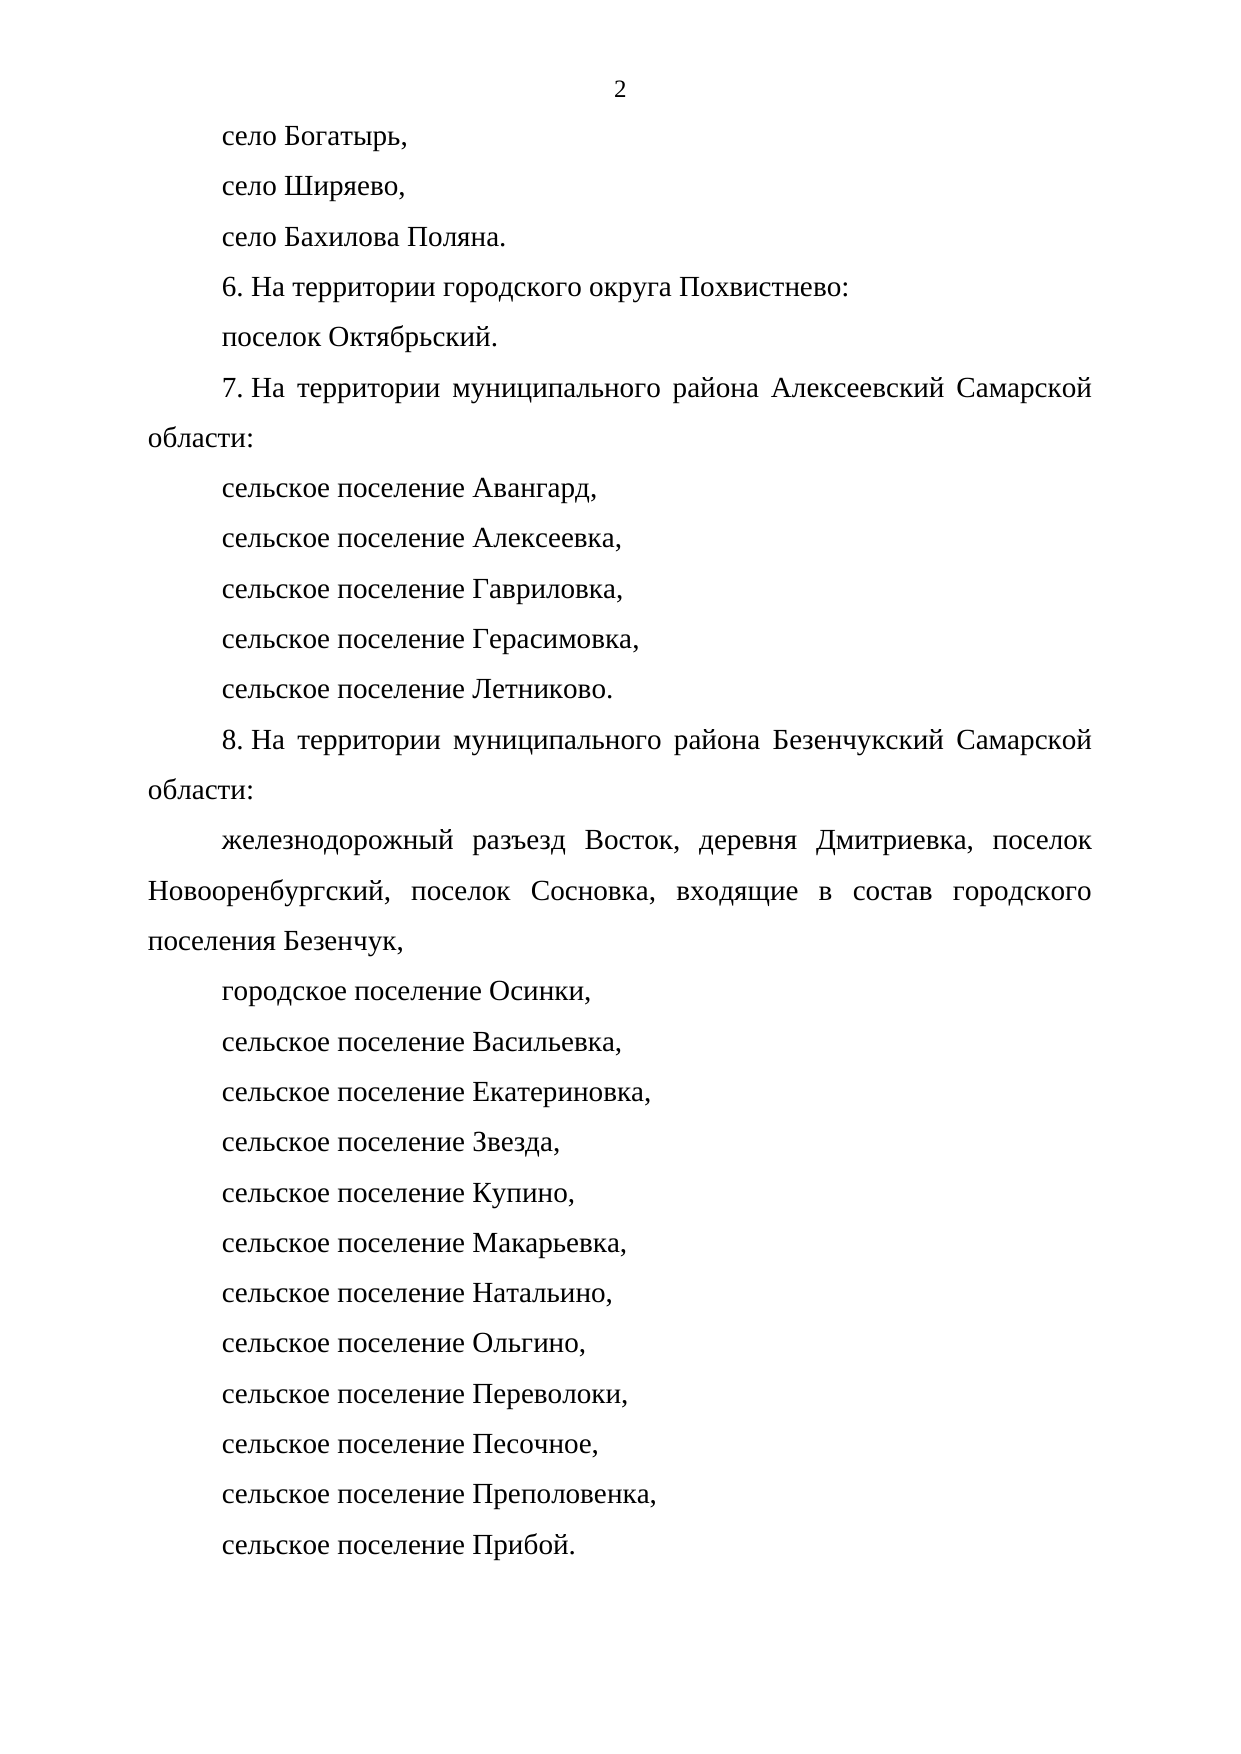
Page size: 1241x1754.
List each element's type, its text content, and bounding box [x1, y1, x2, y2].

text сельское поселение Купино, [148, 1175, 1092, 1208]
text 8. На территории муниципального района Безенчукский Самарской области: [148, 722, 1092, 806]
text сельское поселение Гавриловка, [148, 571, 1092, 604]
text сельское поселение Звезда, [148, 1124, 1092, 1158]
text село Ширяево, [148, 168, 1092, 202]
text 7. На территории муниципального района Алексеевский Самарской области: [148, 370, 1092, 453]
text сельское поселение Авангард, [148, 470, 1092, 504]
text сельское поселение Герасимовка, [148, 621, 1092, 655]
text городское поселение Осинки, [148, 973, 1092, 1007]
text сельское поселение Екатериновка, [148, 1074, 1092, 1108]
text сельское поселение Ольгино, [148, 1326, 1092, 1359]
text сельское поселение Прибой. [148, 1527, 1092, 1560]
text село Богатырь, [148, 118, 1092, 152]
text 6. На территории городского округа Похвистнево: [148, 269, 1092, 303]
text сельское поселение Летниково. [148, 672, 1092, 705]
text сельское поселение Алексеевка, [148, 521, 1092, 554]
text село Бахилова Поляна. [148, 219, 1092, 252]
text сельское поселение Натальино, [148, 1275, 1092, 1309]
text сельское поселение Макарьевка, [148, 1225, 1092, 1258]
text поселок Октябрьский. [148, 319, 1092, 353]
text сельское поселение Преполовенка, [148, 1477, 1092, 1510]
text сельское поселение Васильевка, [148, 1024, 1092, 1057]
text сельское поселение Песочное, [148, 1426, 1092, 1460]
text железнодорожный разъезд Восток, деревня Дмитриевка, поселок Новооренбургский, поселок Сосновка, входящие в состав городского поселения Безенчук, [148, 822, 1092, 957]
text сельское поселение Переволоки, [148, 1376, 1092, 1409]
